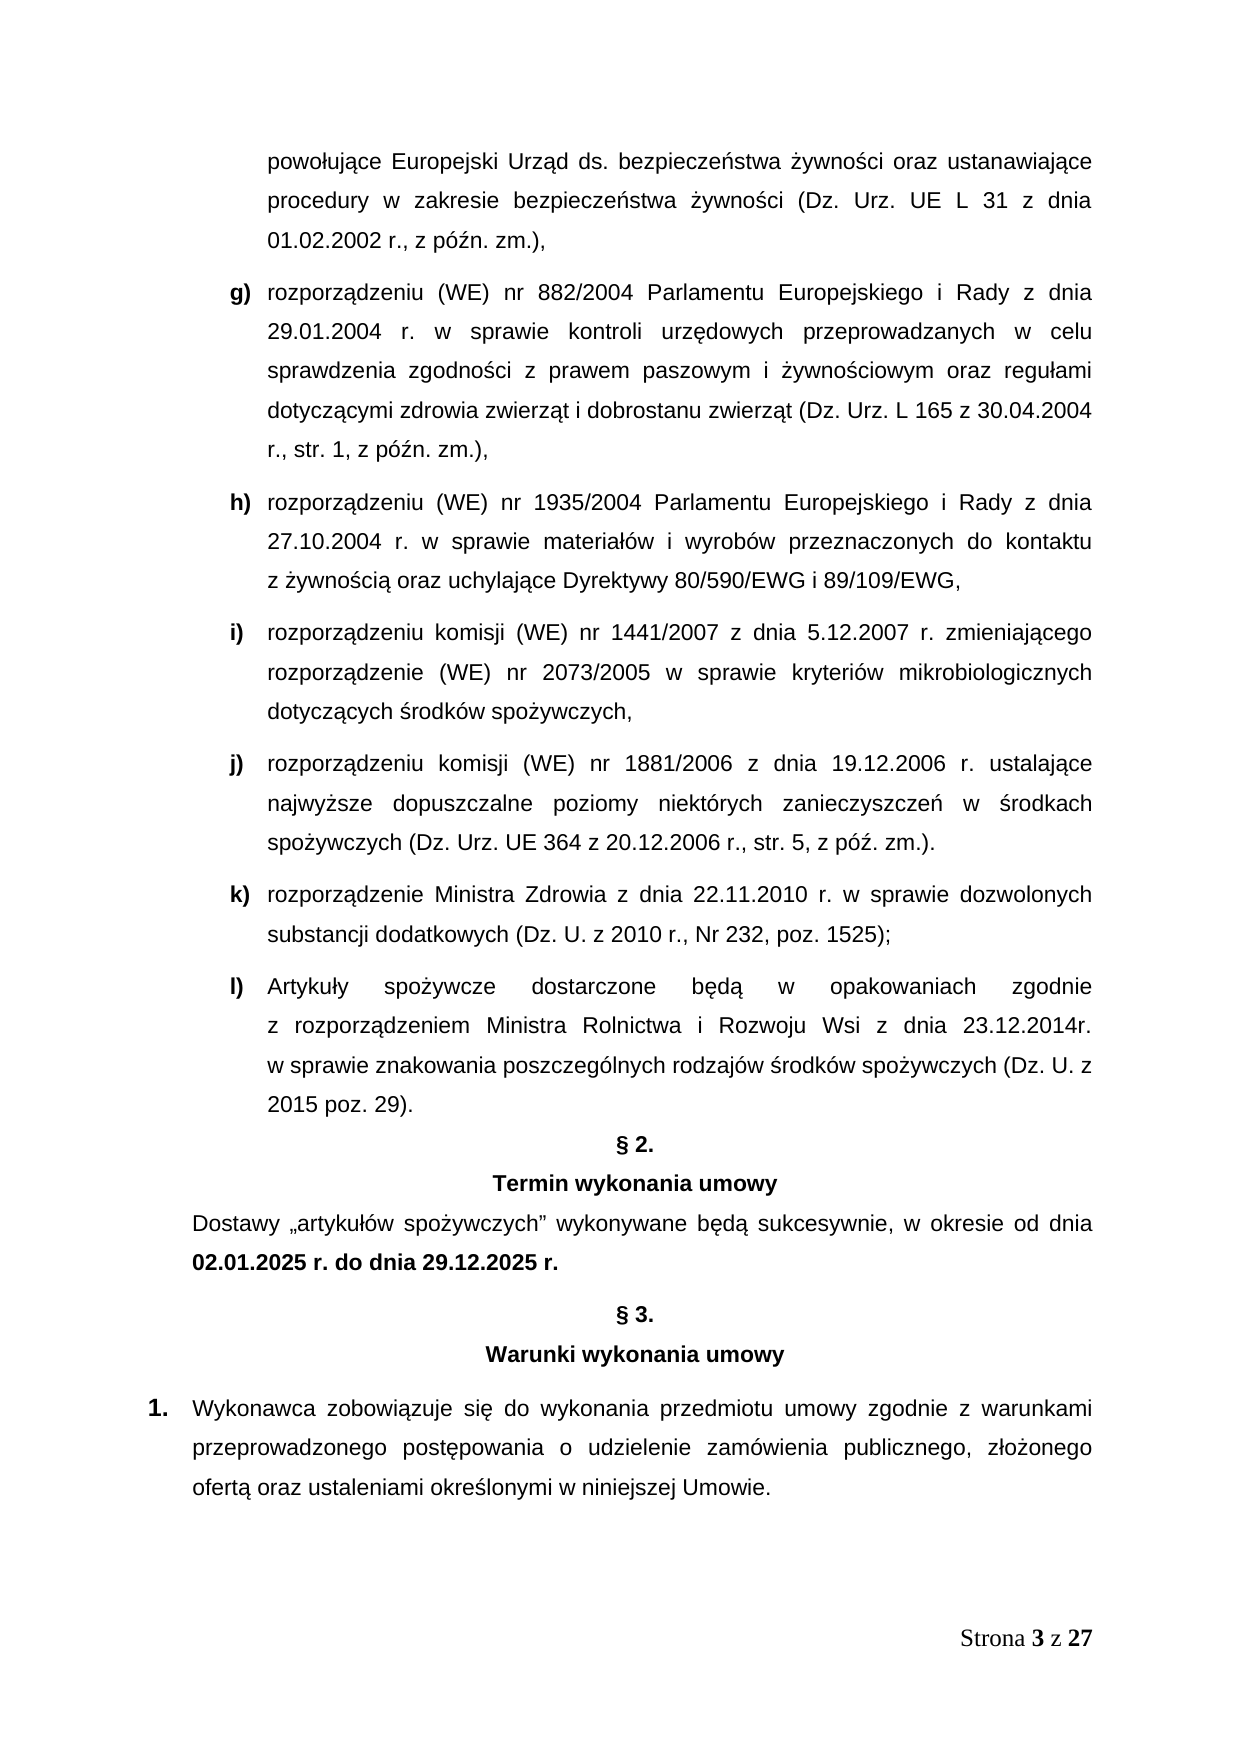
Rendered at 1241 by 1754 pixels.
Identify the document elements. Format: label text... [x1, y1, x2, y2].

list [229, 148, 1093, 253]
list rozporządzeniu komisji (WE) nr 1441/2007 z dnia 5.12.2007 r. zmieniającego rozporządzenie (WE) nr 2073/2005 w sprawie kryteriów mikrobiologicznych dotyczących środków spożywczych, [229, 619, 1093, 725]
text § 3. [148, 1301, 1122, 1327]
list rozporządzeniu komisji (WE) nr 1881/2006 z dnia 19.12.2006 r. ustalające najwyższe dopuszczalne poziomy niektórych zanieczyszczeń w środkach spożywczych (Dz. Urz. UE 364 z 20.12.2006 r., str. 5, z póź. zm.). [229, 750, 1093, 856]
text Dostawy „artykułów spożywczych” wykonywane będą sukcesywnie, w okresie od dnia 02.01.2025 r. do dnia 29.12.2025 r. [192, 1209, 1093, 1275]
list rozporządzeniu (WE) nr 1935/2004 Parlamentu Europejskiego i Rady z dnia 27.10.2004 r. w sprawie materiałów i wyrobów przeznaczonych do kontaktu z żywnością oraz uchylające Dyrektywy 80/590/EWG i 89/109/EWG, [229, 488, 1093, 594]
list rozporządzeniu (WE) nr 882/2004 Parlamentu Europejskiego i Rady z dnia 29.01.2004 r. w sprawie kontroli urzędowych przeprowadzanych w celu sprawdzenia zgodności z prawem paszowym i żywnościowym oraz regułami dotyczącymi zdrowia zwierząt i dobrostanu zwierząt (Dz. Urz. L 165 z 30.04.2004 r., str. 1, z późn. zm.), [229, 278, 1093, 463]
list Artykuły spożywcze dostarczone będą w opakowaniach zgodnie z rozporządzeniem Ministra Rolnictwa i Rozwoju Wsi z dnia 23.12.2014r. w sprawie znakowania poszczególnych rodzajów środków spożywczych (Dz. U. z 2015 poz. 29). [229, 973, 1093, 1117]
text § 2. [148, 1131, 1122, 1157]
text Warunki wykonania umowy [148, 1341, 1122, 1367]
list Wykonawca zobowiązuje się do wykonania przedmiotu umowy zgodnie z warunkami przeprowadzonego postępowania o udzielenie zamówienia publicznego, złożonego ofertą oraz ustaleniami określonymi w niniejszej Umowie. [148, 1392, 1093, 1500]
list rozporządzenie Ministra Zdrowia z dnia 22.11.2010 r. w sprawie dozwolonych substancji dodatkowych (Dz. U. z 2010 r., Nr 232, poz. 1525); [229, 881, 1093, 947]
text Termin wykonania umowy [148, 1170, 1122, 1196]
